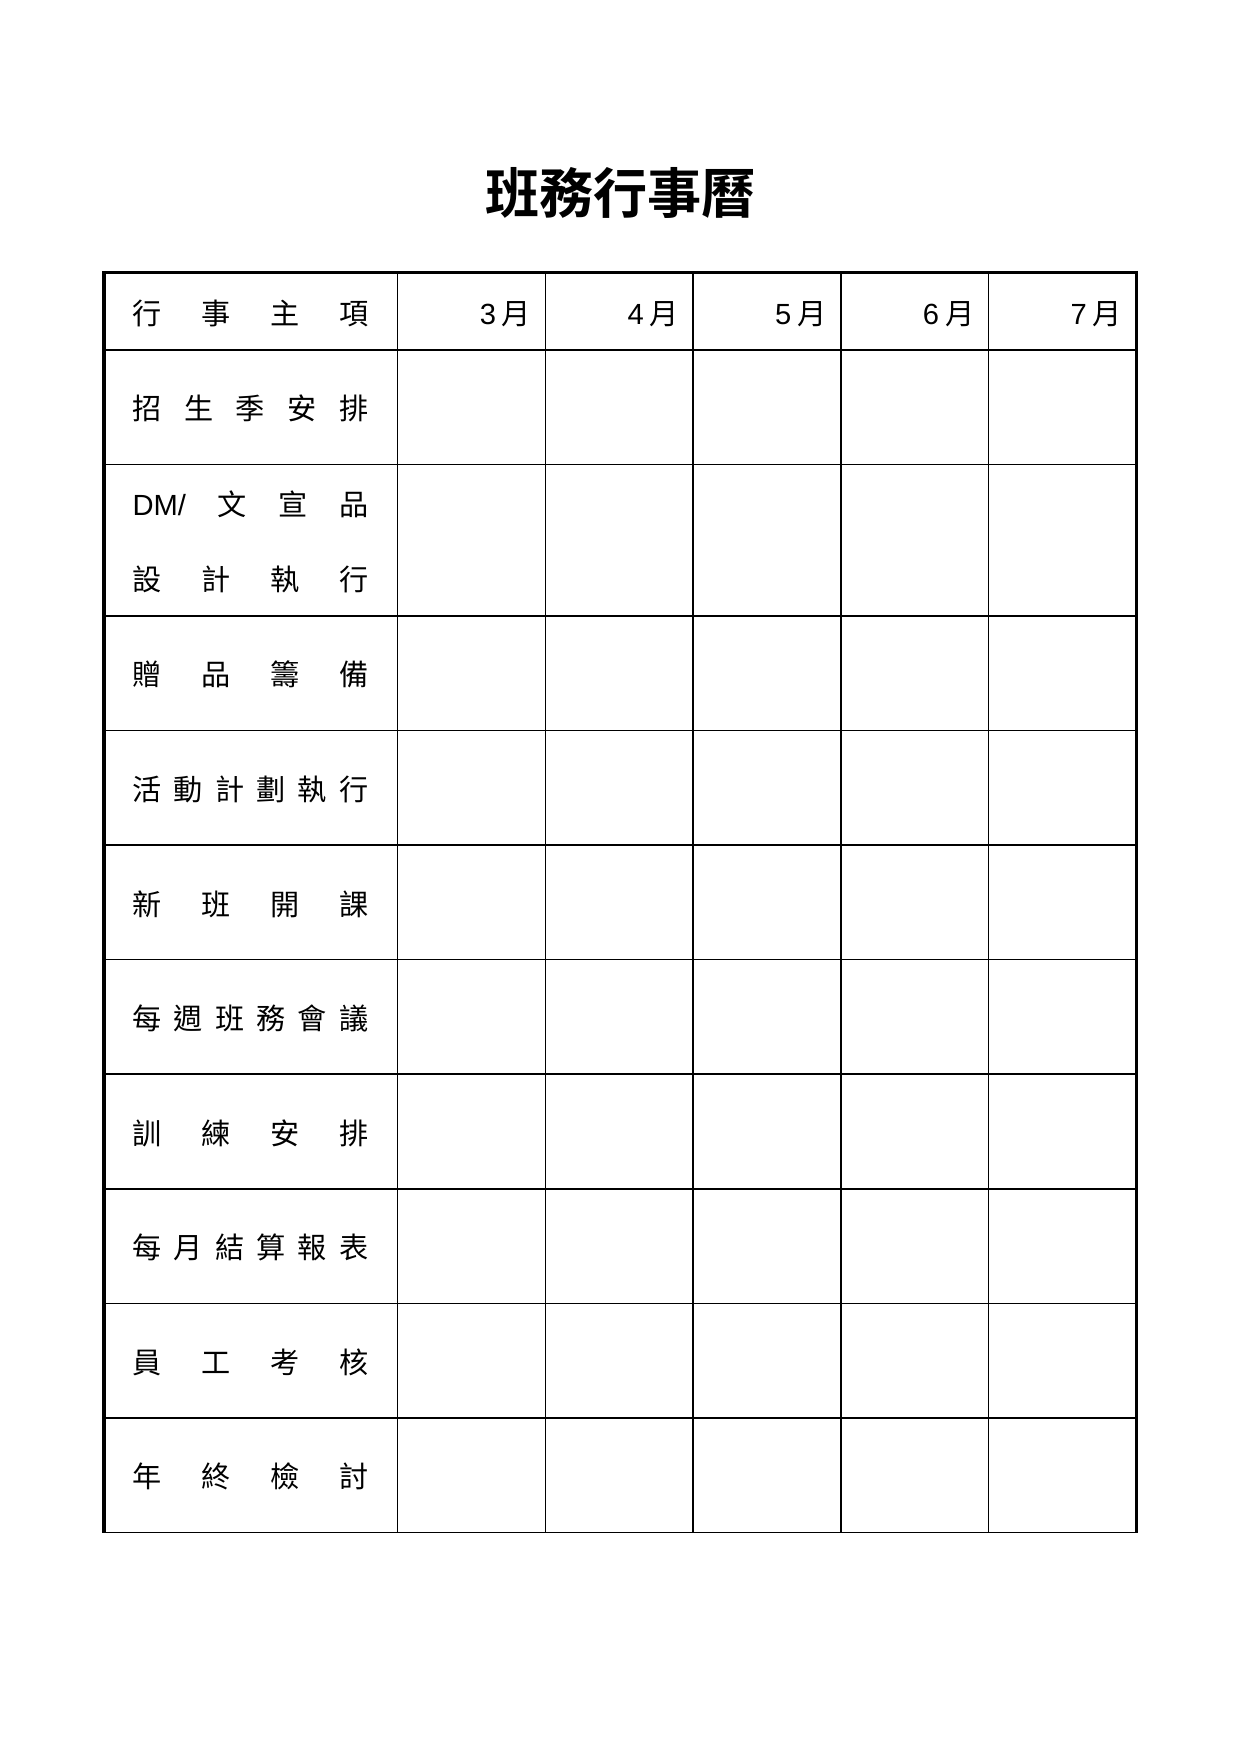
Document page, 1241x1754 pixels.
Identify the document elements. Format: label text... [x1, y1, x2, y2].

table_cell [398, 1304, 545, 1417]
table_cell [842, 617, 988, 729]
table_cell [694, 617, 840, 729]
table_cell [842, 846, 988, 959]
table_header 5月 [694, 274, 840, 349]
table_cell [694, 1419, 840, 1532]
table_cell [694, 846, 840, 959]
table_cell 活動計劃執行 [106, 731, 397, 844]
table_cell [989, 465, 1135, 615]
table_cell [546, 1190, 692, 1302]
table_cell [842, 1304, 988, 1417]
text 班務行事曆 [118, 133, 1122, 246]
table_cell [989, 731, 1135, 844]
table_cell [694, 465, 840, 615]
table_cell [694, 731, 840, 844]
table_cell [842, 465, 988, 615]
table_cell 年終檢討 [106, 1419, 397, 1532]
table_cell [546, 617, 692, 729]
table_cell [546, 731, 692, 844]
table_header 6月 [842, 274, 988, 349]
table_cell [694, 960, 840, 1073]
table_cell [842, 351, 988, 463]
table_header 行事主項 [106, 274, 397, 349]
table_cell 每週班務會議 [106, 960, 397, 1073]
table_header 7月 [989, 274, 1135, 349]
table_cell [546, 1304, 692, 1417]
table_cell 訓練安排 [106, 1075, 397, 1188]
table_cell [989, 617, 1135, 729]
table_cell [694, 1075, 840, 1188]
table_cell [989, 1304, 1135, 1417]
table_cell [842, 960, 988, 1073]
table_cell [989, 960, 1135, 1073]
table_cell [398, 960, 545, 1073]
table_cell 員工考核 [106, 1304, 397, 1417]
table_cell [546, 960, 692, 1073]
table_cell [989, 1075, 1135, 1188]
table_cell [694, 1190, 840, 1302]
table_header 4月 [546, 274, 692, 349]
table_cell [989, 351, 1135, 463]
table_cell [546, 846, 692, 959]
table_cell 招生季安排 [106, 351, 397, 463]
table_cell 每月結算報表 [106, 1190, 397, 1302]
table_cell [989, 846, 1135, 959]
table_cell [694, 1304, 840, 1417]
table_header 3月 [398, 274, 545, 349]
table_cell [398, 465, 545, 615]
table_cell [546, 351, 692, 463]
table_cell [842, 1075, 988, 1188]
table_cell [398, 846, 545, 959]
table_cell [546, 1419, 692, 1532]
table_cell 贈品籌備 [106, 617, 397, 729]
table_cell [546, 465, 692, 615]
table_cell [694, 351, 840, 463]
table_cell DM/文宣品 設計執行 [106, 465, 397, 615]
table_cell [842, 1419, 988, 1532]
table_cell [546, 1075, 692, 1188]
table_cell [989, 1190, 1135, 1302]
table_cell [398, 1190, 545, 1302]
table_cell [398, 731, 545, 844]
table_cell 新班開課 [106, 846, 397, 959]
table_cell [398, 617, 545, 729]
table_cell [842, 1190, 988, 1302]
table_cell [842, 731, 988, 844]
table_cell [398, 351, 545, 463]
table_cell [398, 1075, 545, 1188]
table_cell [398, 1419, 545, 1532]
table_cell [989, 1419, 1135, 1532]
